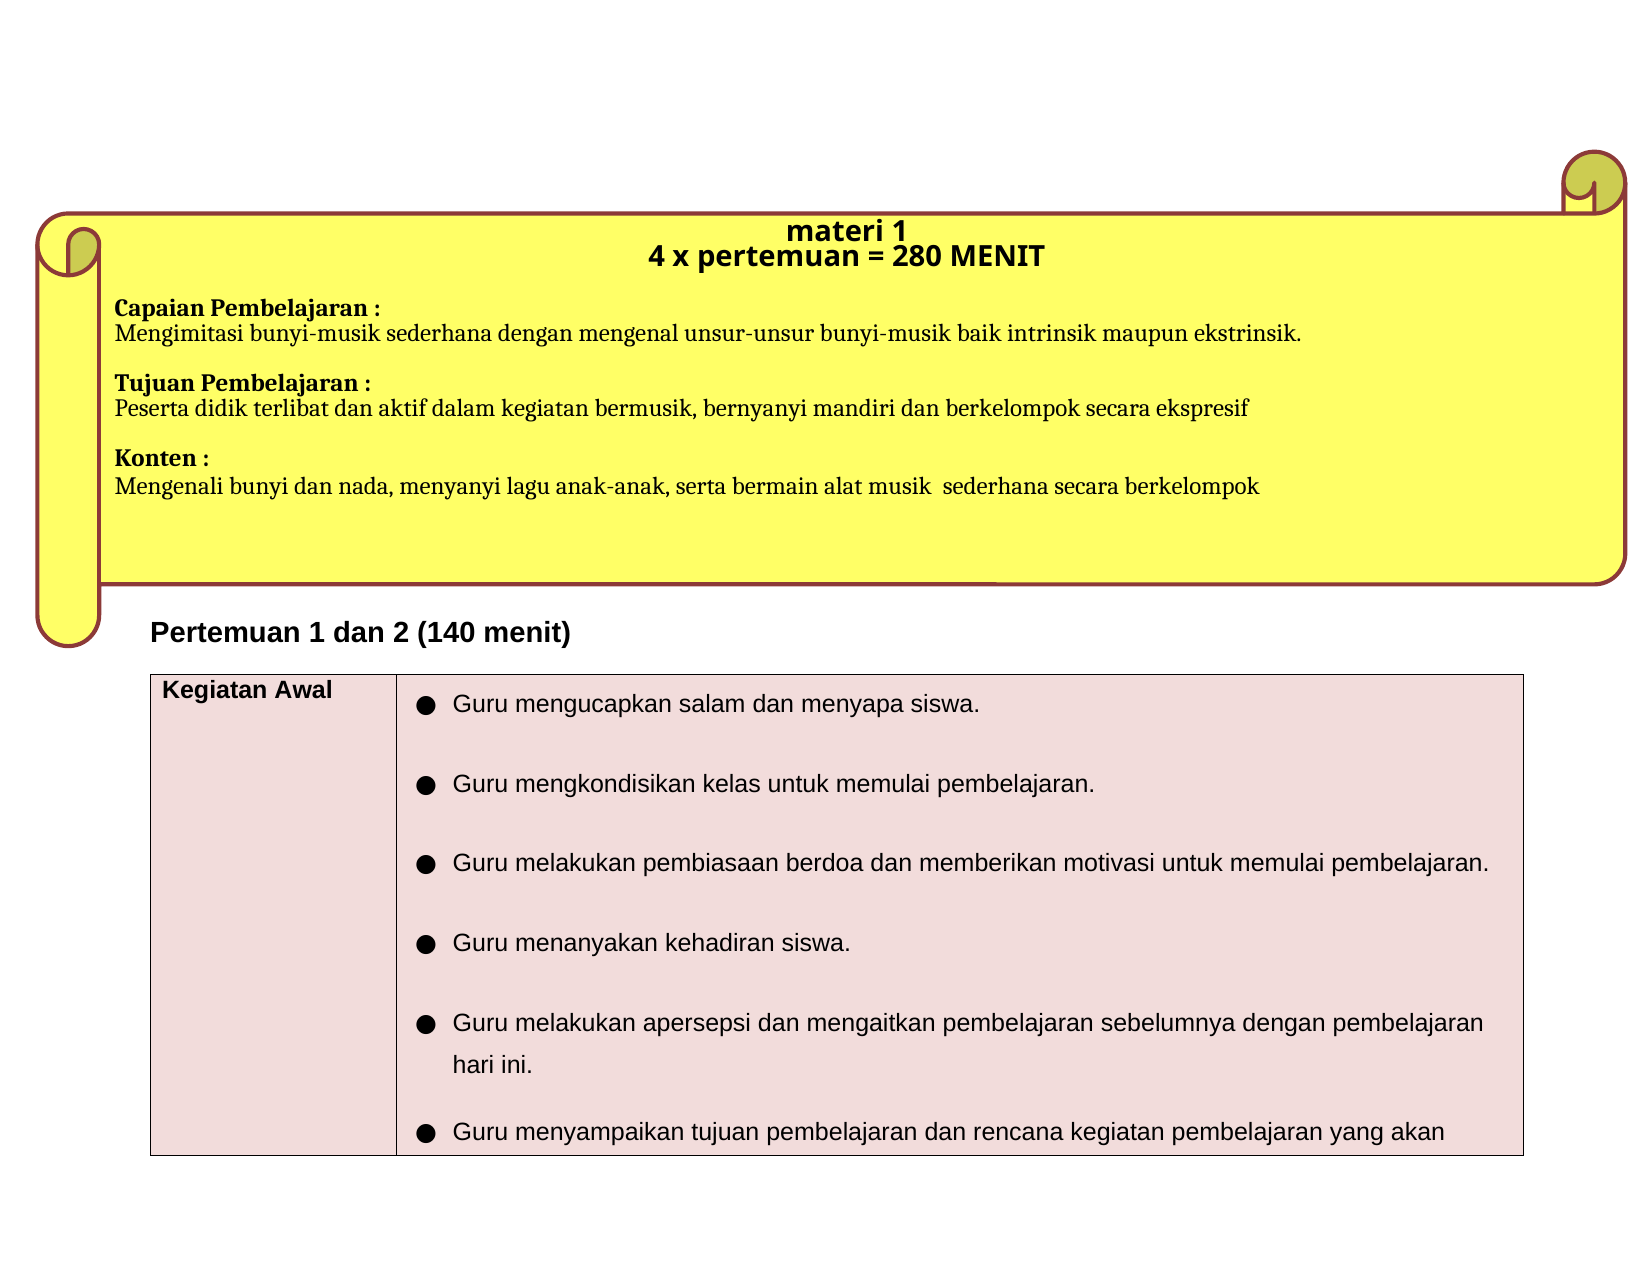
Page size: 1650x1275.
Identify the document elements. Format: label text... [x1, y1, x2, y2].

text Pertemuan 1 dan 2 (140 menit) [150, 615, 1500, 648]
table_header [397, 675, 1523, 1155]
table_header Kegiatan Awal [151, 675, 396, 1155]
